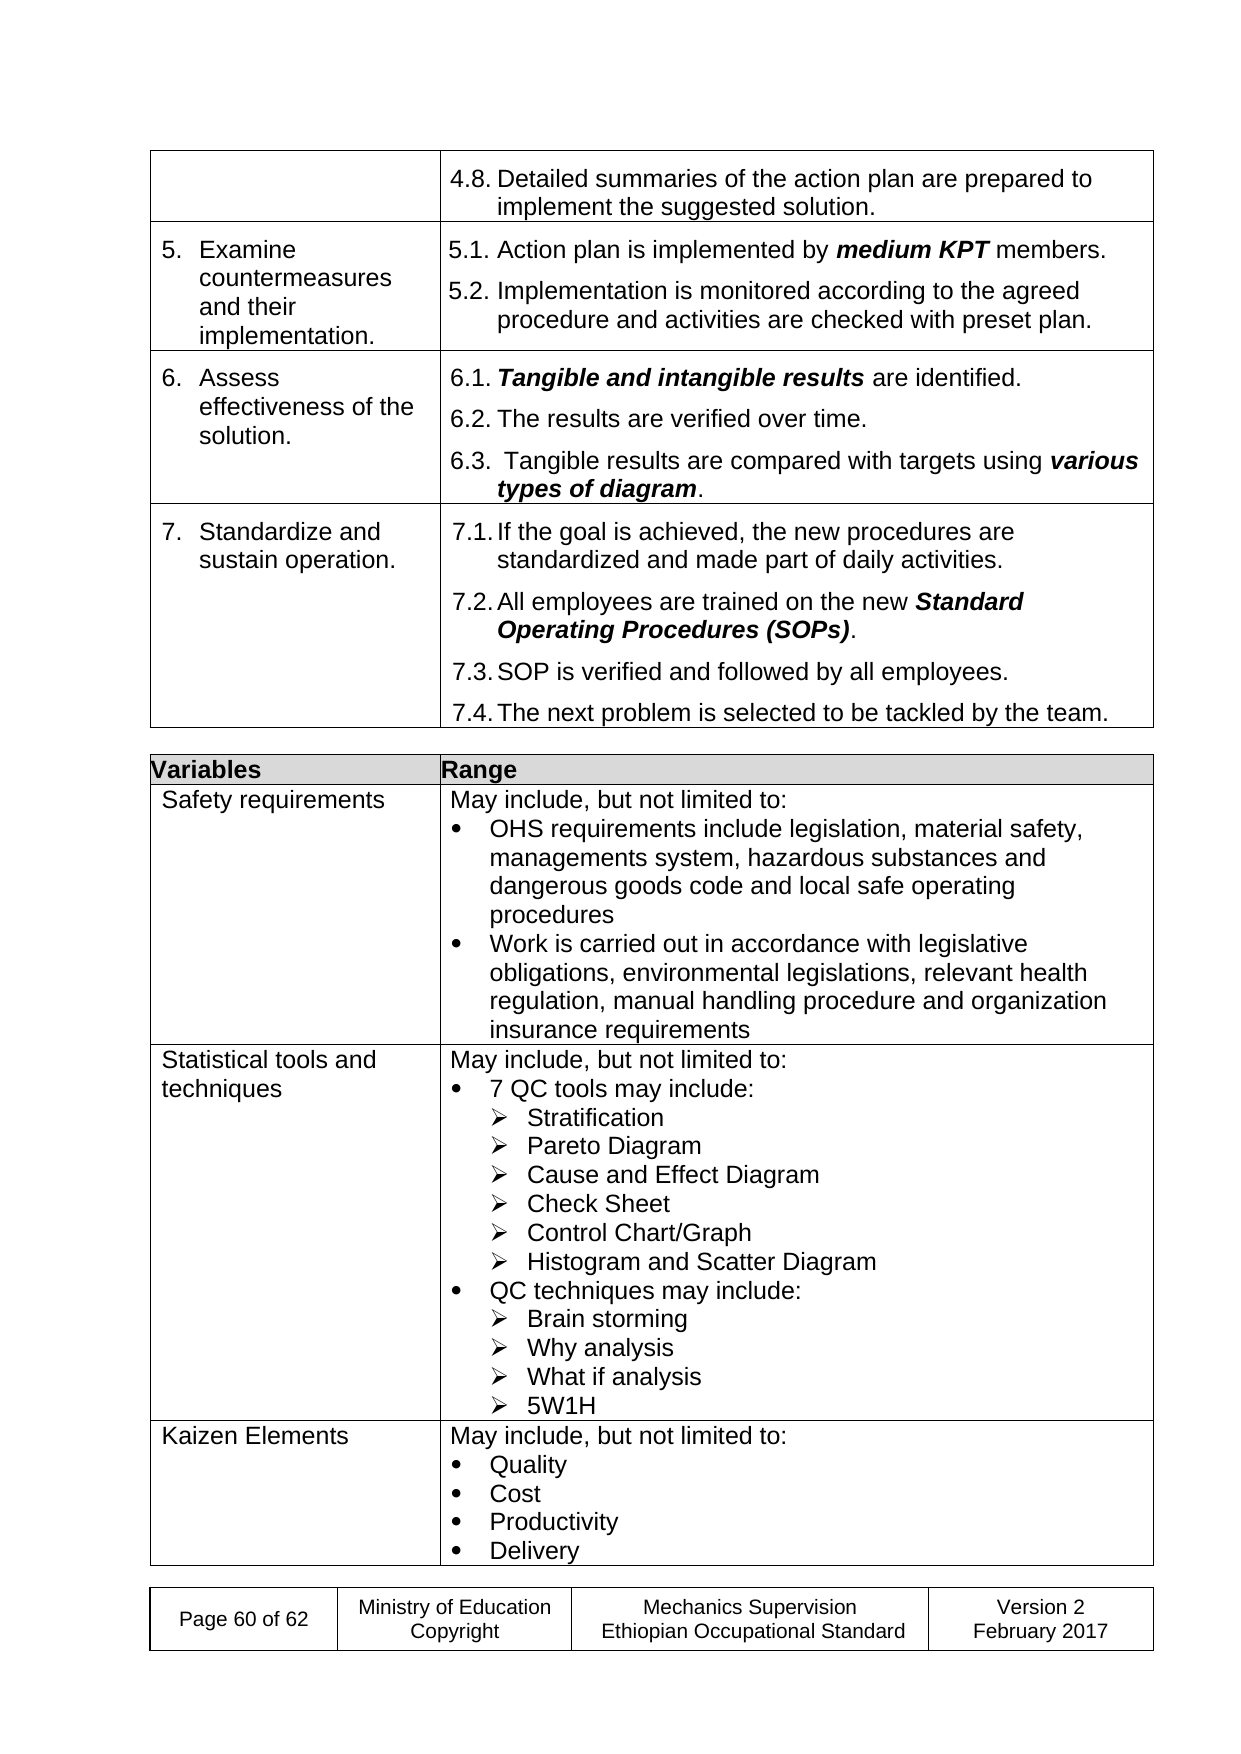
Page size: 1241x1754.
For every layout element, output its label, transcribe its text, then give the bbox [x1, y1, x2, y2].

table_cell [151, 151, 440, 221]
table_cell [441, 1421, 1153, 1565]
table_cell Safety requirements [151, 785, 440, 1044]
table_cell May include, but not limited to: 7 QC tools may include: Stratification Pareto Diagram Cause and Effect Diagram Check Sheet Control Chart/Graph Histogram and Scatter Diagram QC techniques may include: Brain storming Why analysis What if analysis 5W1H [441, 1045, 1153, 1420]
table_cell Kaizen Elements [151, 1421, 440, 1565]
table_header Variables [151, 755, 440, 784]
table_cell Standardize and sustain operation. [151, 504, 440, 727]
table_cell Tangible and intangible results are identified. The results are verified over time. Tangible results are compared with targets using various types of diagram. [441, 351, 1153, 503]
table_cell Action plan is implemented by medium KPT members. Implementation is monitored according to the agreed procedure and activities are checked with preset plan. [441, 222, 1153, 349]
table_cell May include, but not limited to: OHS requirements include legislation, material safety, managements system, hazardous substances and dangerous goods code and local safe operating procedures Work is carried out in accordance with legislative obligations, environmental legislations, relevant health regulation, manual handling procedure and organization insurance requirements [441, 785, 1153, 1044]
table_cell Examine countermeasures and their implementation. [151, 222, 440, 349]
table_cell If the goal is achieved, the new procedures are standardized and made part of daily activities. All employees are trained on the new Standard Operating Procedures (SOPs). SOP is verified and followed by all employees. The next problem is selected to be tackled by the team. [441, 504, 1153, 727]
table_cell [441, 151, 1153, 221]
table_header Range [441, 755, 1153, 784]
table_cell Statistical tools and techniques [151, 1045, 440, 1420]
table_cell Assess effectiveness of the solution. [151, 351, 440, 503]
